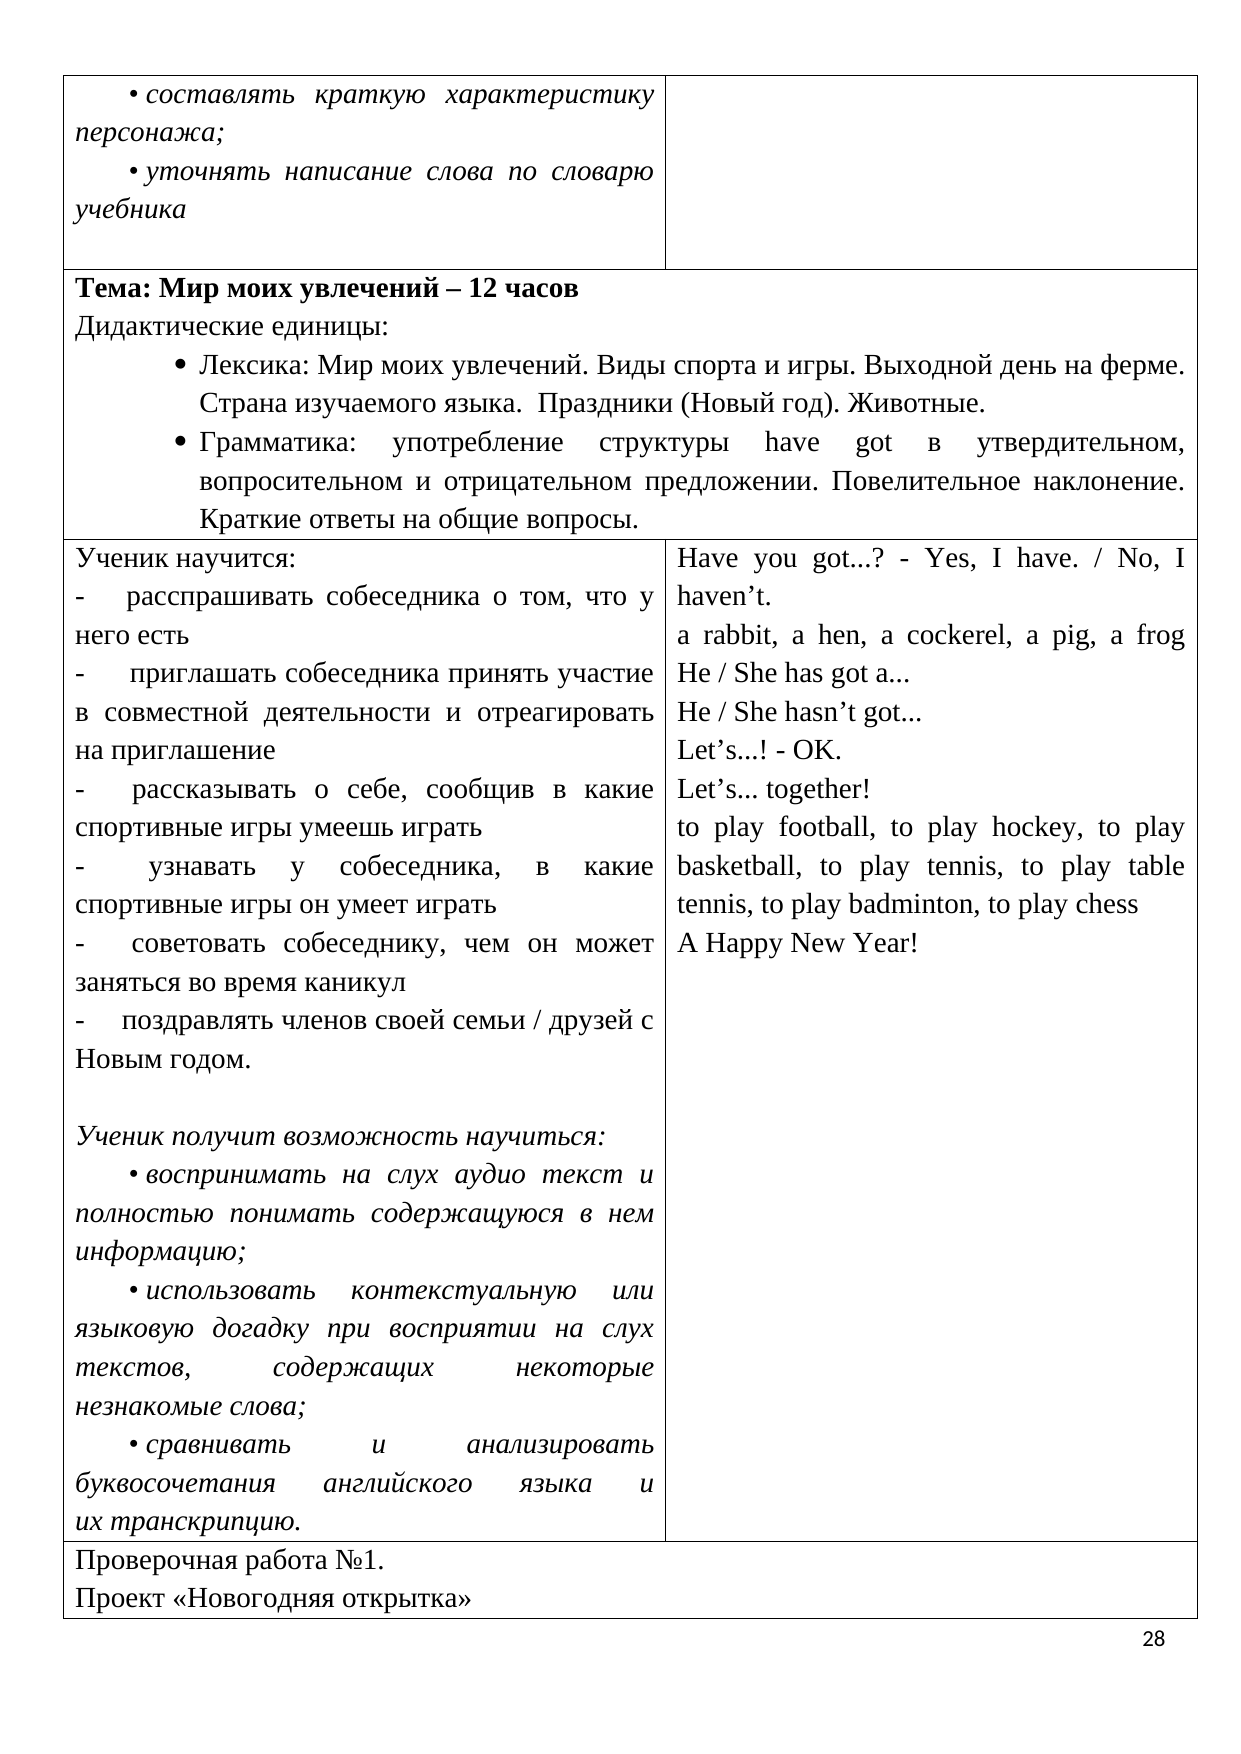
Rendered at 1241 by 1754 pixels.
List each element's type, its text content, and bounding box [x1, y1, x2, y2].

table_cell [64, 76, 665, 269]
table_cell Тема: Мир моих увлечений – 12 часов Дидактические единицы: Лексика: Мир моих увлечений. Виды спорта и игры. Выходной день на ферме. Страна изучаемого языка. Праздники (Новый год). Животные. Грамматика: употребление структуры have got в утвердительном, вопросительном и отрицательном предложении. Повелительное наклонение. Краткие ответы на общие вопросы. [64, 270, 1197, 539]
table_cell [666, 76, 1197, 269]
table_cell Have you got...? - Yes, I have. / No, I haven’t. a rabbit, a hen, a cockerel, a pig, a frog He / She has got a... He / She hasn’t got... Let’s...! - OK. Let’s... together! to play football, to play hockey, to play basketball, to play tennis, to play table tennis, to play badminton, to play chess A Happy New Year! [666, 540, 1197, 1541]
table_cell Проверочная работа №1. Проект «Новогодняя открытка» [64, 1542, 1197, 1618]
table_cell Ученик научится: - расспрашивать собеседника о том, что у него есть - приглашать собеседника принять участие в совместной деятельности и отреагировать на приглашение - рассказывать о себе, сообщив в какие спортивные игры умеешь играть - узнавать у собеседника, в какие спортивные игры он умеет играть - советовать собеседнику, чем он может заняться во время каникул - поздравлять членов своей семьи / друзей с Новым годом. Ученик получит возможность научиться: • воспринимать на слух аудио текст и полностью понимать содержащуюся в нем информацию; • использовать контекстуальную или языковую догадку при восприятии на слух текстов, содержащих некоторые незнакомые слова; • сравнивать и анализировать буквосочетания английского языка и их транскрипцию. [64, 540, 665, 1541]
